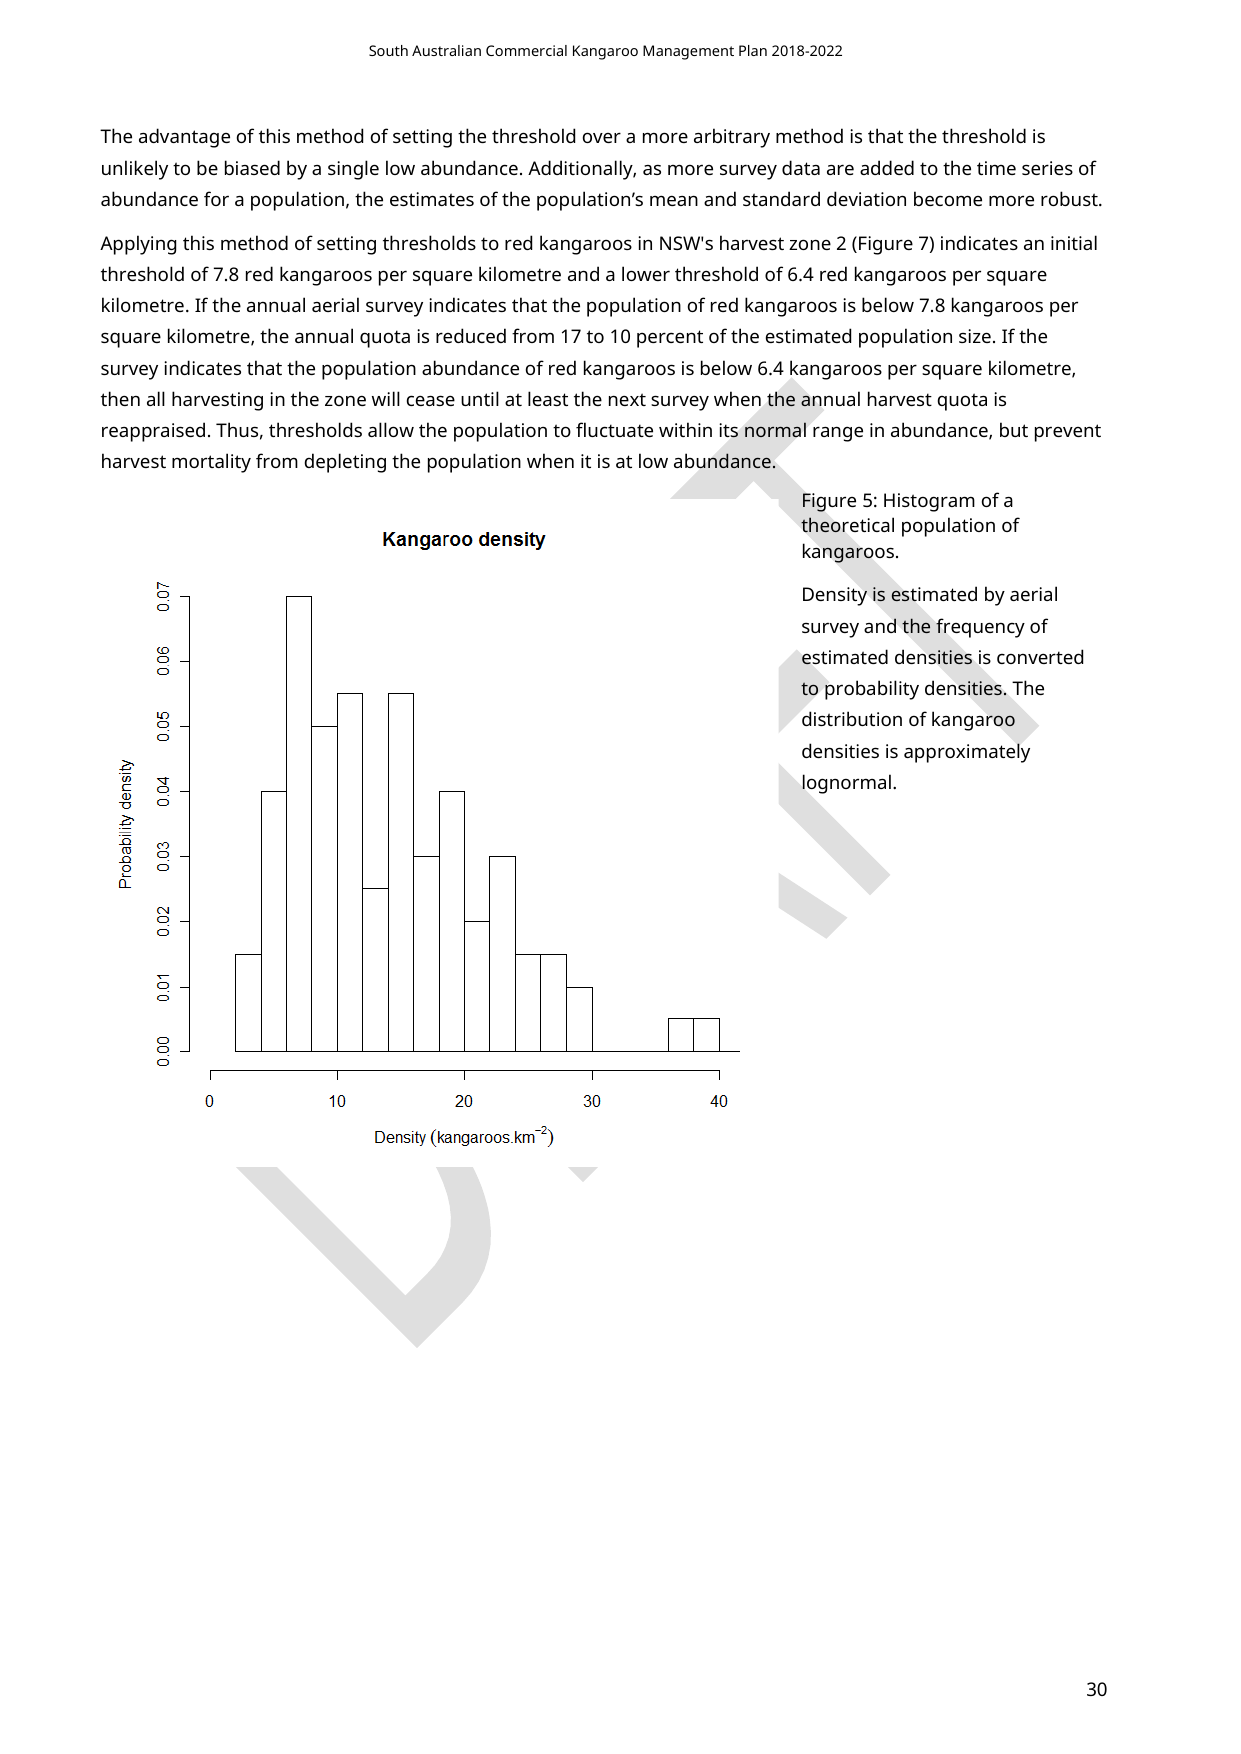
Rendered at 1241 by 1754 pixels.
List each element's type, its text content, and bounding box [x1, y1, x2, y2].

text The advantage of this method of setting the threshold over a more arbitrary method is that the threshold is unlikely to be biased by a single low abundance. Additionally, as more survey data are added to the time series of abundance for a population, the estimates of the population’s mean and standard deviation become more robust. [100, 118, 1107, 212]
table_header Figure 5: Histogram of a theoretical population of kangaroos. Density is estimated by aerial survey and the frequency of estimated densities is converted to probability densities. The distribution of kangaroo densities is approximately lognormal. [790, 487, 1107, 1179]
table_header [100, 487, 790, 1179]
text Applying this method of setting thresholds to red kangaroos in NSW's harvest zone 2 (Figure 7) indicates an initial threshold of 7.8 red kangaroos per square kilometre and a lower threshold of 6.4 red kangaroos per square kilometre. If the annual aerial survey indicates that the population of red kangaroos is below 7.8 kangaroos per square kilometre, the annual quota is reduced from 17 to 10 percent of the estimated population size. If the survey indicates that the population abundance of red kangaroos is below 6.4 kangaroos per square kilometre, then all harvesting in the zone will cease until at least the next survey when the annual harvest quota is reappraised. Thus, thresholds allow the population to fluctuate within its normal range in abundance, but prevent harvest mortality from depleting the population when it is at low abundance. [100, 224, 1107, 474]
picture [111, 499, 779, 1167]
